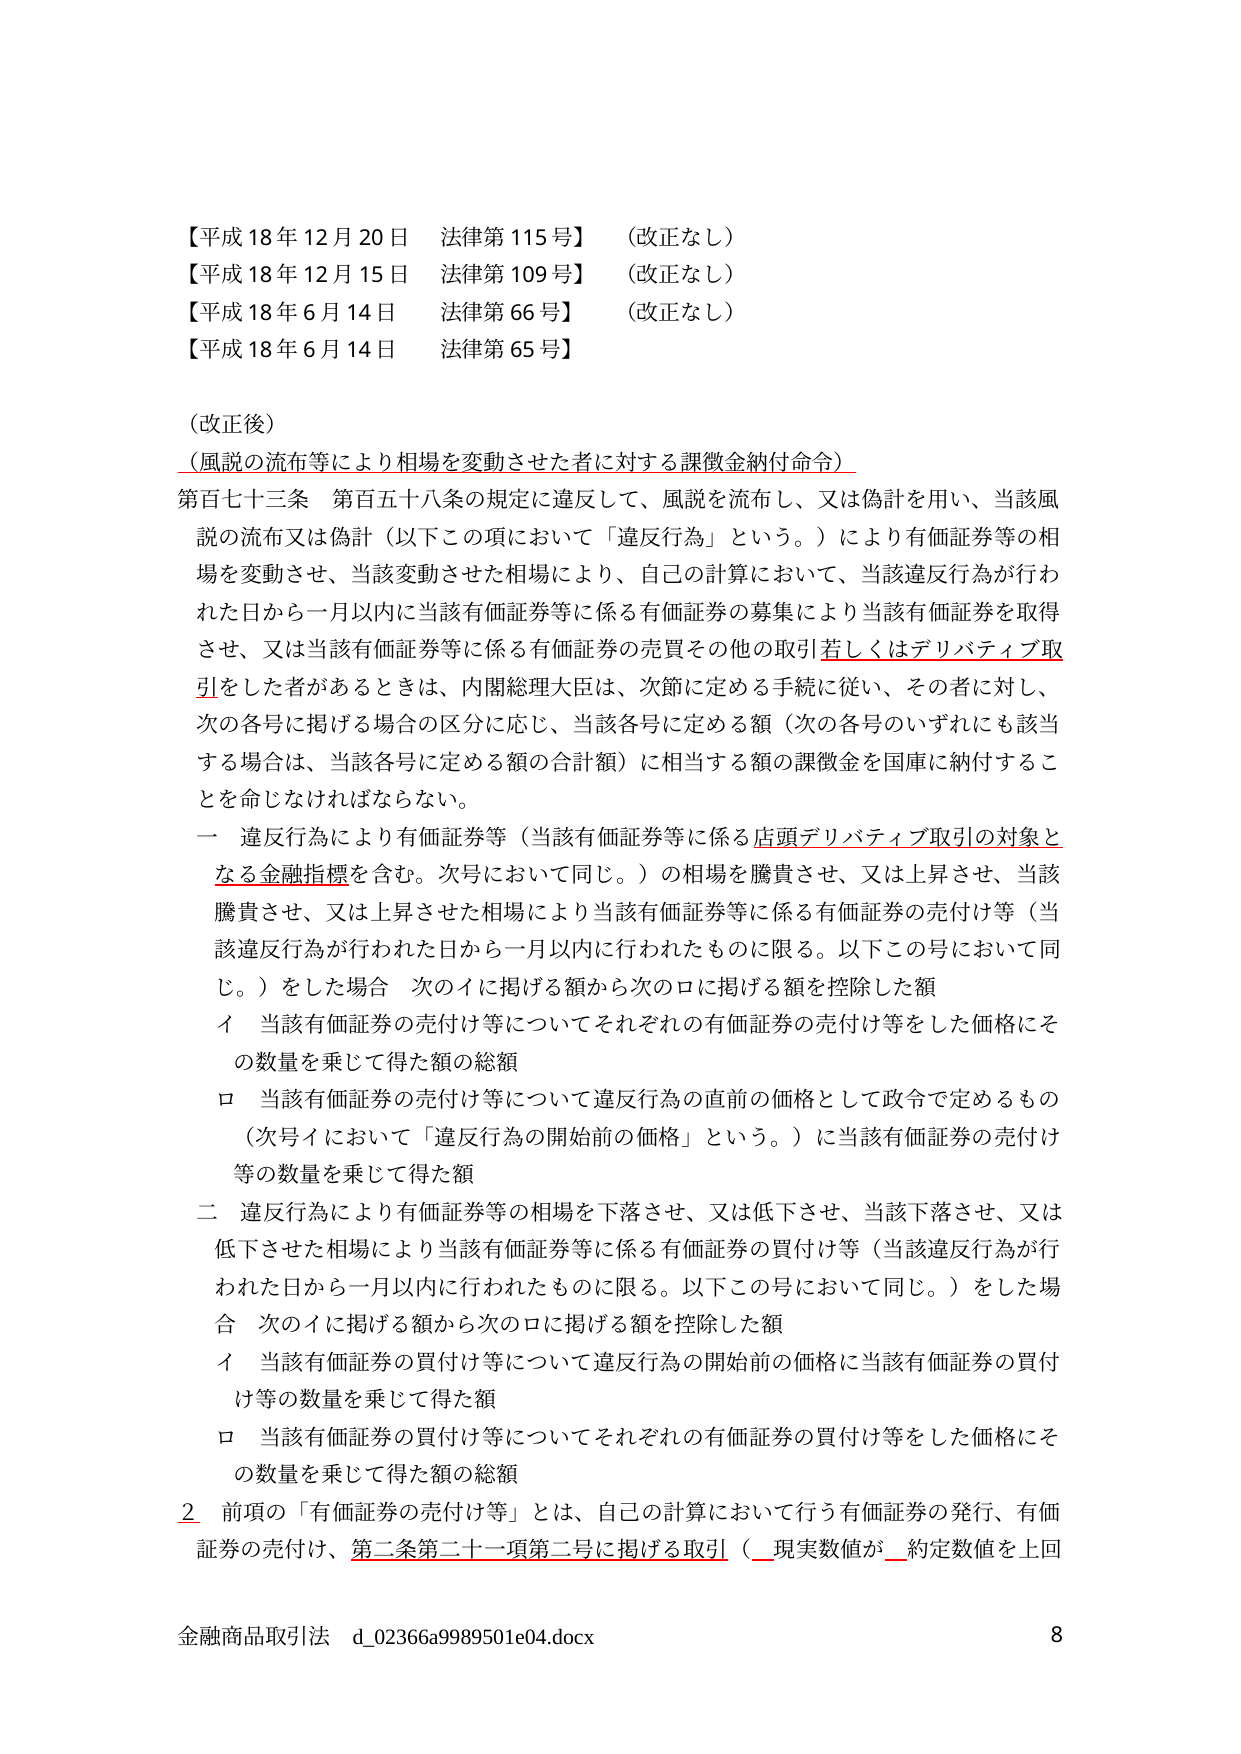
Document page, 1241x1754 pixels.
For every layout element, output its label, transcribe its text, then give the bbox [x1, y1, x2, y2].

text 【平成18年6月14日 法律第65号】 [177, 329, 1063, 367]
text 【平成18年6月14日 法律第66号】 （改正なし） [177, 292, 1063, 329]
text 【平成18年12月20日 法律第115号】 （改正なし） [177, 217, 1063, 254]
text 【平成18年12月15日 法律第109号】 （改正なし） [177, 254, 1063, 292]
text ロ 当該有価証券の売付け等について違反行為の直前の価格として政令で定めるもの（次号イにおいて「違反行為の開始前の価格」という。）に当該有価証券の売付け等の数量を乗じて得た額 [215, 1079, 1063, 1192]
text イ 当該有価証券の買付け等について違反行為の開始前の価格に当該有価証券の買付け等の数量を乗じて得た額 [215, 1342, 1063, 1417]
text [177, 1492, 1063, 1567]
text イ 当該有価証券の売付け等についてそれぞれの有価証券の売付け等をした価格にその数量を乗じて得た額の総額 [215, 1004, 1063, 1079]
text ロ 当該有価証券の買付け等についてそれぞれの有価証券の買付け等をした価格にその数量を乗じて得た額の総額 [215, 1417, 1063, 1492]
text （改正後） [177, 404, 1063, 442]
text （風説の流布等により相場を変動させた者に対する課徴金納付命令） [177, 442, 1063, 479]
text 第百七十三条 第百五十八条の規定に違反して、風説を流布し、又は偽計を用い、当該風説の流布又は偽計（以下この項において「違反行為」という。）により有価証券等の相場を変動させ、当該変動させた相場により、自己の計算において、当該違反行為が行われた日から一月以内に当該有価証券等に係る有価証券の募集により当該有価証券を取得させ、又は当該有価証券等に係る有価証券の売買その他の取引若しくはデリバティブ取引をした者があるときは、内閣総理大臣は、次節に定める手続に従い、その者に対し、次の各号に掲げる場合の区分に応じ、当該各号に定める額（次の各号のいずれにも該当する場合は、当該各号に定める額の合計額）に相当する額の課徴金を国庫に納付することを命じなければならない。 [177, 479, 1063, 817]
text 二 違反行為により有価証券等の相場を下落させ、又は低下させ、当該下落させ、又は低下させた相場により当該有価証券等に係る有価証券の買付け等（当該違反行為が行われた日から一月以内に行われたものに限る。以下この号において同じ。）をした場合 次のイに掲げる額から次のロに掲げる額を控除した額 [196, 1192, 1063, 1342]
text 一 違反行為により有価証券等（当該有価証券等に係る店頭デリバティブ取引の対象となる金融指標を含む。次号において同じ。）の相場を騰貴させ、又は上昇させ、当該騰貴させ、又は上昇させた相場により当該有価証券等に係る有価証券の売付け等（当該違反行為が行われた日から一月以内に行われたものに限る。以下この号において同じ。）をした場合 次のイに掲げる額から次のロに掲げる額を控除した額 [196, 817, 1063, 1004]
